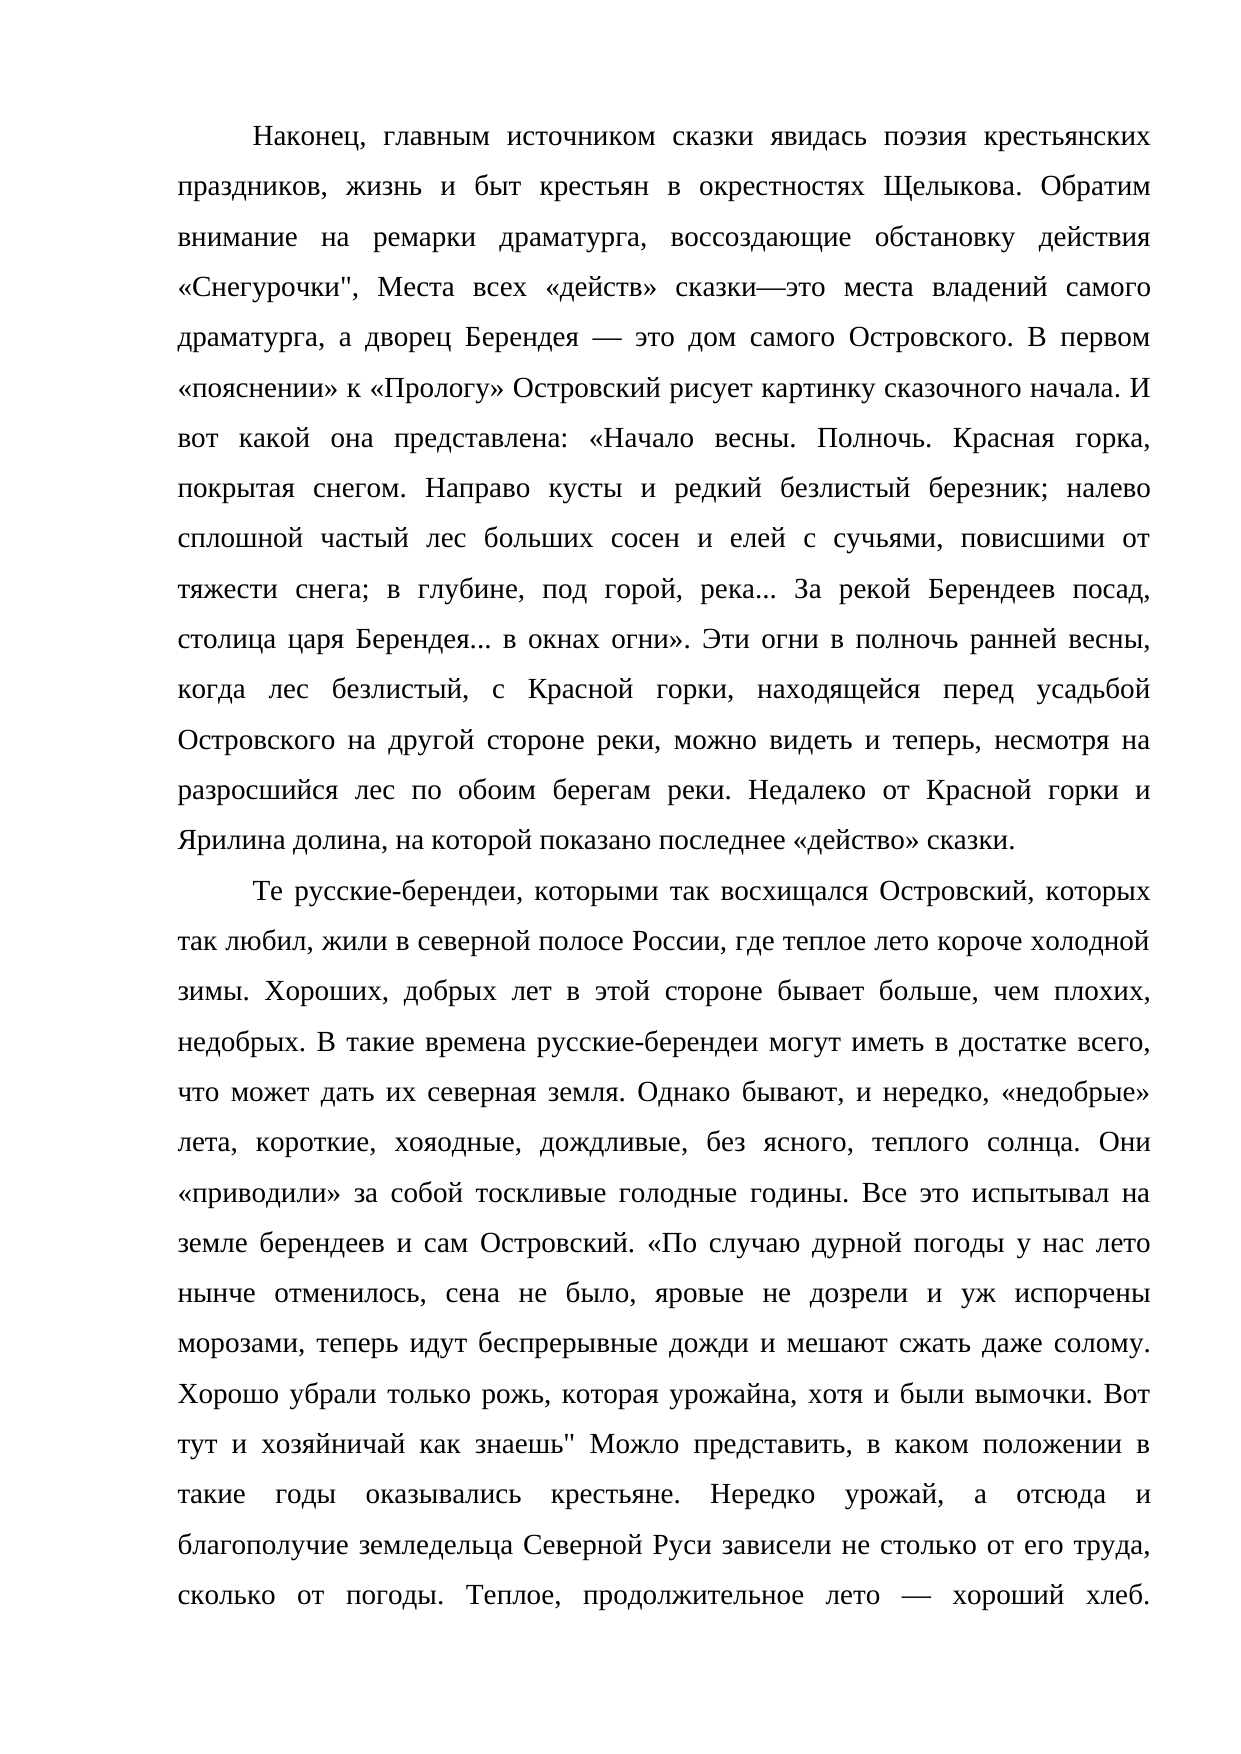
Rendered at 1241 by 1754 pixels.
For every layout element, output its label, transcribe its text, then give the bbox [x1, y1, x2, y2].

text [177, 873, 1152, 1611]
text Наконец, главным источником сказки явидась поэзия крестьянских праздников, жизнь и быт крестьян в окрестностях Щелыкова. Обратим внимание на ремарки драматурга, воссоздающие обстановку действия «Снегурочки", Места всех «действ» сказки—это места владений самого драматурга, а дворец Берендея — это дом самого Островского. В первом «пояснении» к «Прологу» Островский рисует картинку сказочного начала. И вот какой она представлена: «Начало весны. Полночь. Красная горка, покрытая снегом. Направо кусты и редкий безлистый березник; налево сплошной частый лес больших сосен и елей с сучьями, повисшими от тяжести снега; в глубине, под горой, река... За рекой Берендеев посад, столица царя Берендея... в окнах огни». Эти огни в полночь ранней весны, когда лес безлистый, с Красной горки, находящейся перед усадьбой Островского на другой стороне реки, можно видеть и теперь, несмотря на разросшийся лес по обоим берегам реки. Недалеко от Красной горки и Ярилина долина, на которой показано последнее «действо» сказки. [177, 118, 1152, 856]
